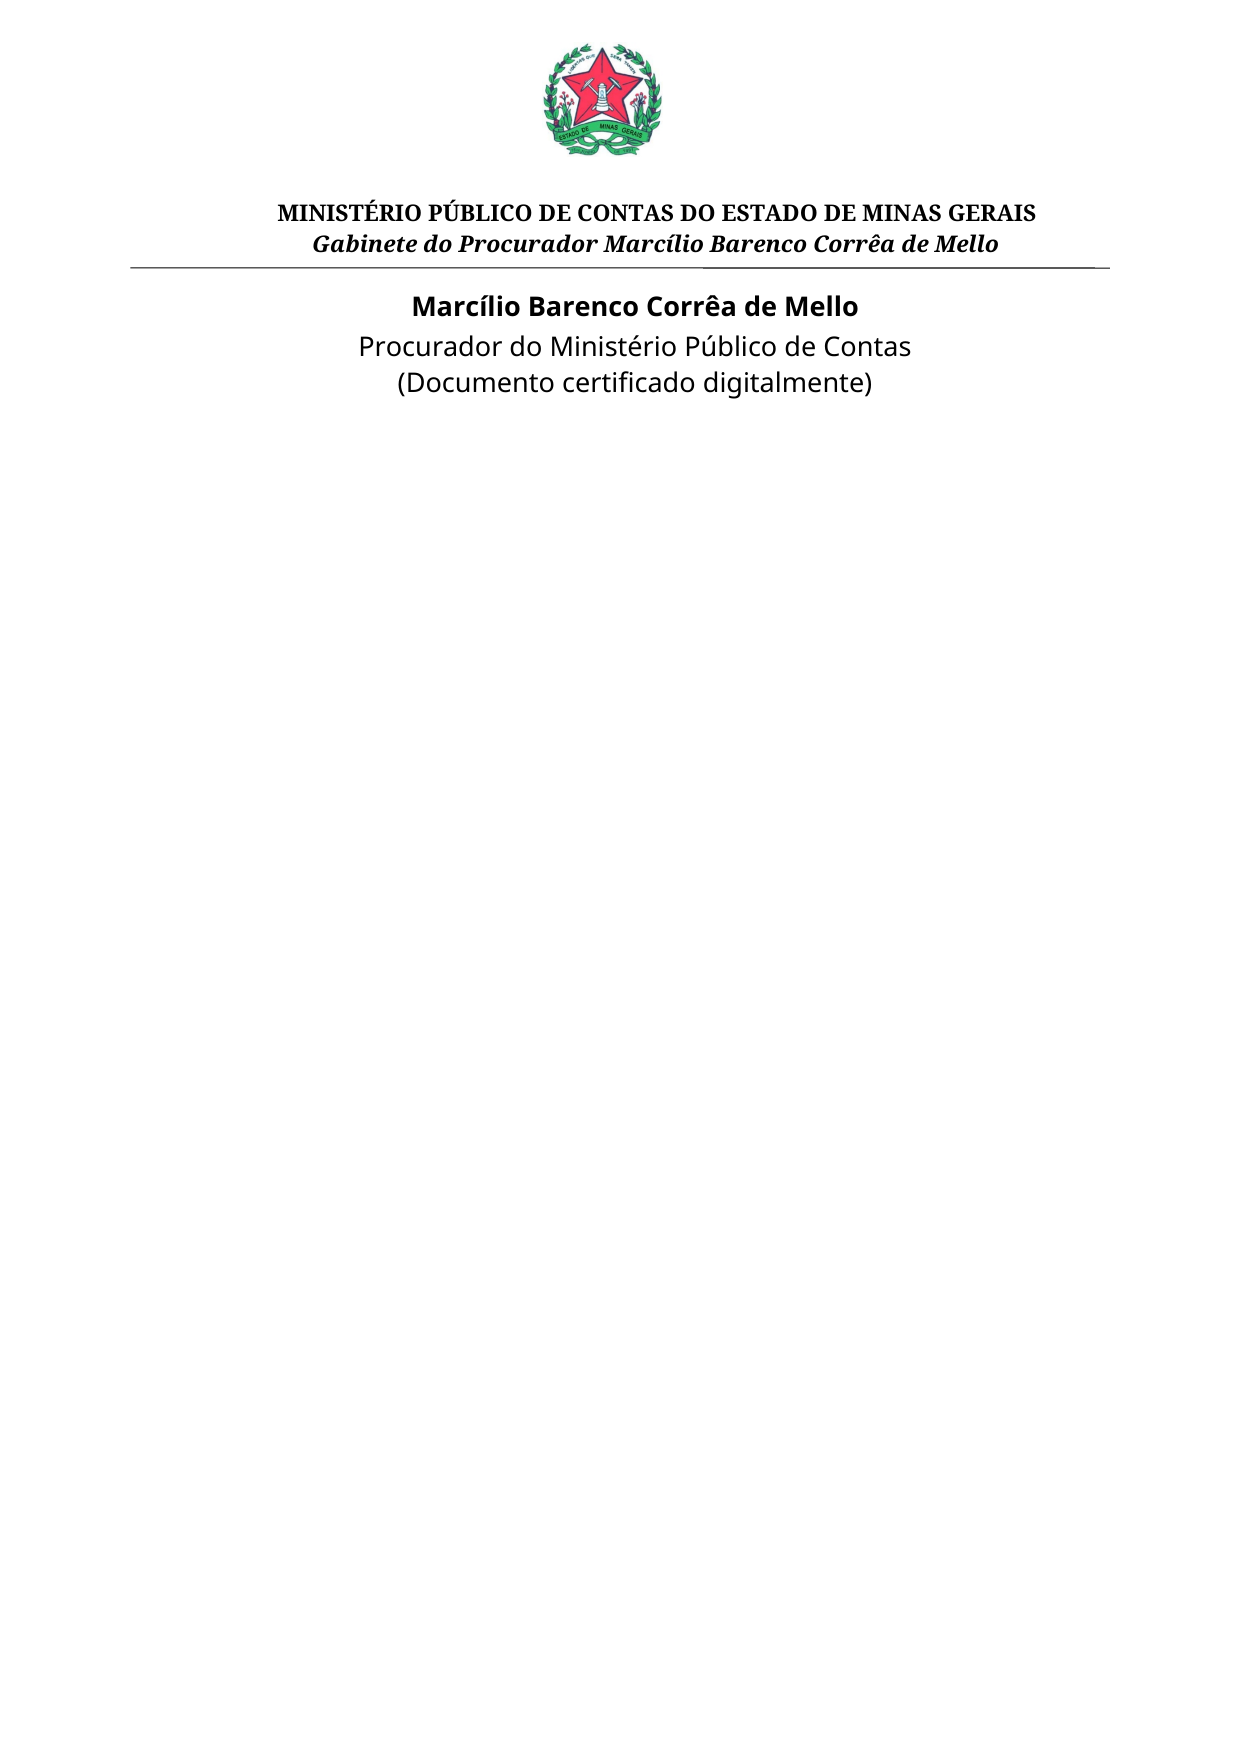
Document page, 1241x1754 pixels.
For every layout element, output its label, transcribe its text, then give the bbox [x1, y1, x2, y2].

picture [541, 42, 664, 157]
text (Documento certificado digitalmente) [177, 364, 1093, 401]
text Marcílio Barenco Corrêa de Mello [177, 287, 1093, 324]
text Procurador do Ministério Público de Contas [177, 327, 1093, 364]
